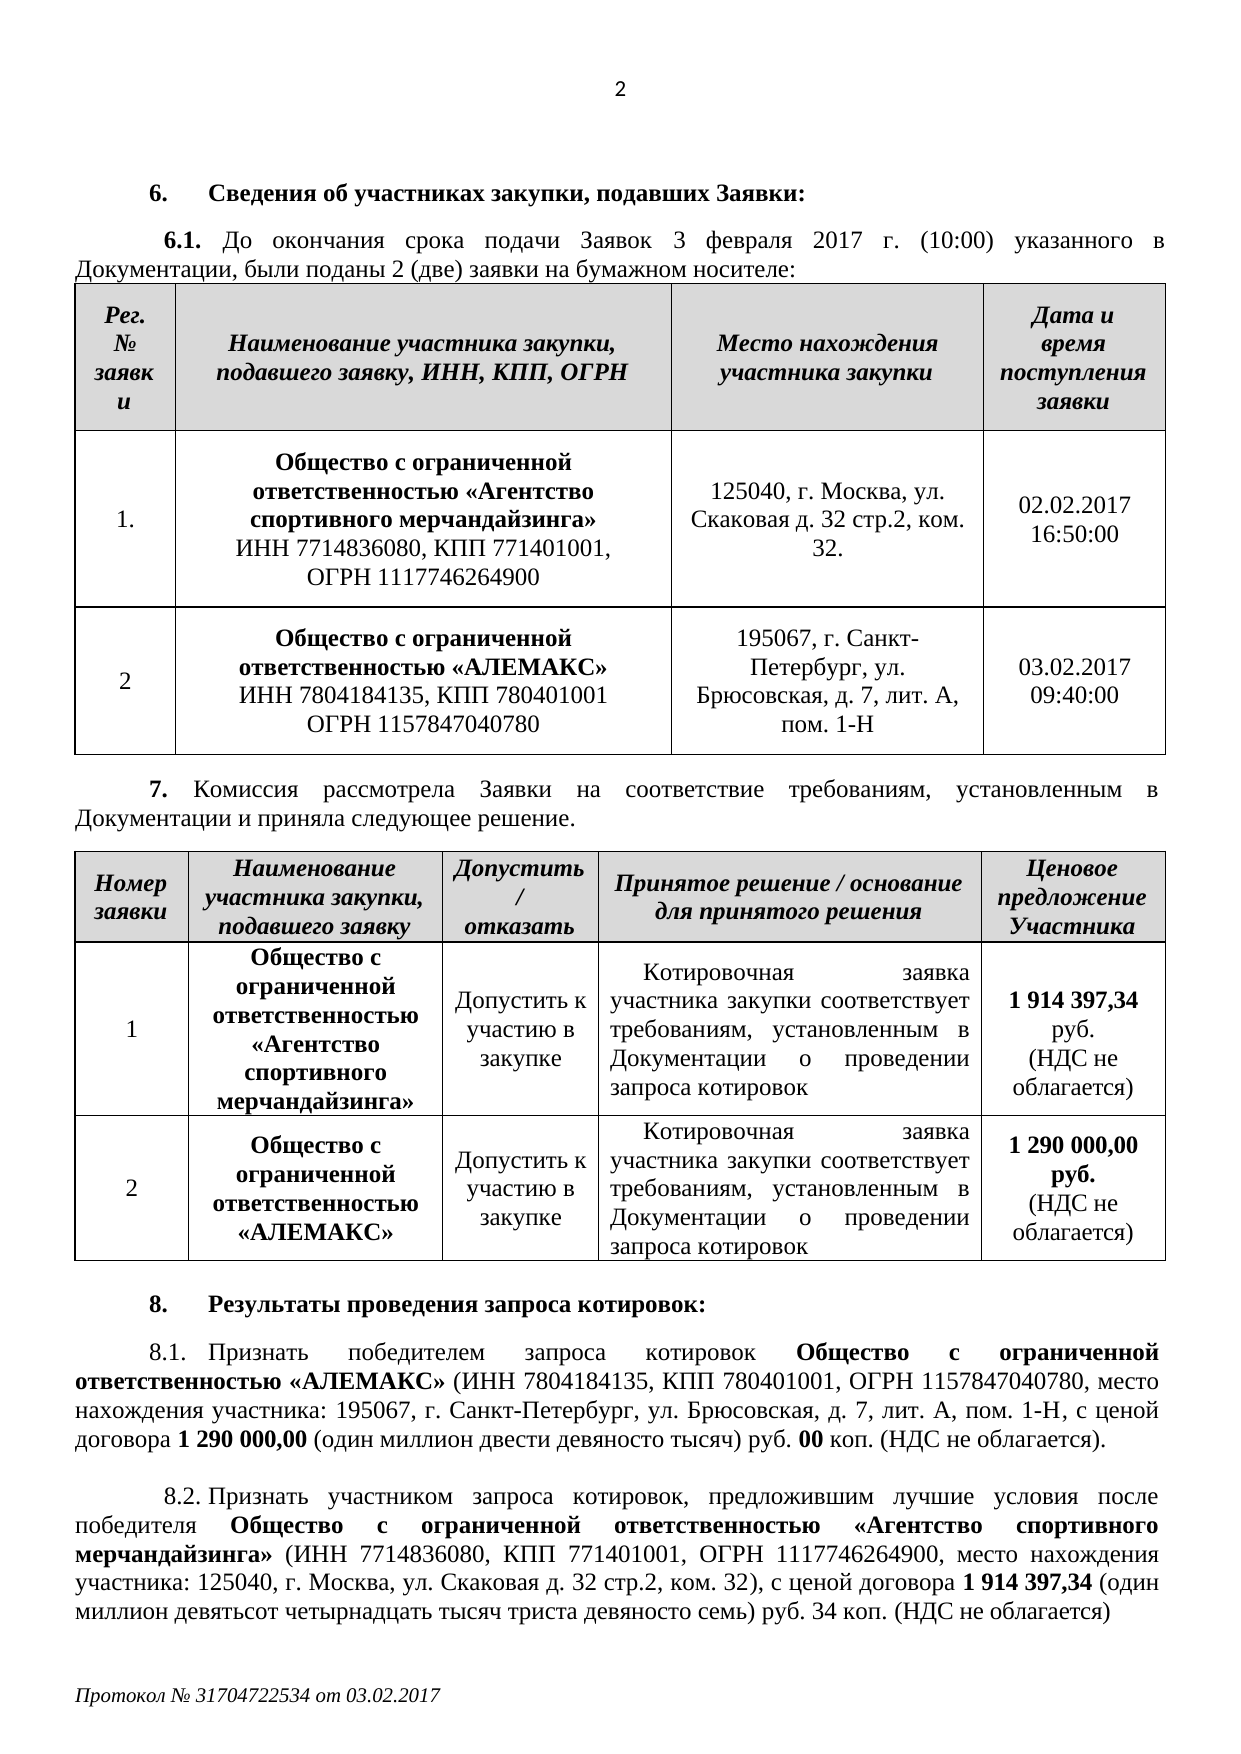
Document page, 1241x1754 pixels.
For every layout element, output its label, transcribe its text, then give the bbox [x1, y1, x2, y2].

table_cell Допустить к участию в закупке [443, 943, 598, 1115]
table_cell 03.02.2017 09:40:00 [984, 608, 1165, 754]
table_cell 2 [76, 1116, 188, 1260]
table_header Место нахождения участника закупки [672, 284, 983, 430]
text 8.2. Признать участником запроса котировок, предложившим лучшие условия после победителя Общество с ограниченной ответственностью «Агентство спортивного мерчандайзинга» (ИНН 7714836080, КПП 771401001, ОГРН 1117746264900, место нахождения участника: 125040, г. Москва, ул. Скаковая д. 32 стр.2, ком. 32), с ценой договора 1 914 397,34 (один миллион девятьсот четырнадцать тысяч триста девяносто семь) руб. 34 коп. (НДС не облагается) [75, 1481, 1159, 1625]
table_header Ценовое предложение Участника [982, 852, 1165, 941]
table_cell 1. [76, 431, 175, 606]
table_header Наименование участника закупки, подавшего заявку [189, 852, 442, 941]
table_cell Общество с ограниченной ответственностью «АЛЕМАКС» ИНН 7804184135, КПП 780401001 ОГРН 1157847040780 [176, 608, 671, 754]
table_cell Общество с ограниченной ответственностью «АЛЕМАКС» [189, 1116, 442, 1260]
table_header Дата и время поступления заявки [984, 284, 1165, 430]
list Признать победителем запроса котировок Общество с ограниченной ответственностью «АЛЕМАКС» (ИНН 7804184135, КПП 780401001, ОГРН 1157847040780, место нахождения участника: 195067, г. Санкт-Петербург, ул. Брюсовская, д. 7, лит. А, пом. 1-Н, с ценой договора 1 290 000,00 (один миллион двести девяносто тысяч) руб. 00 коп. (НДС не облагается). [75, 1337, 1159, 1452]
table_header Рег. № заявки [76, 284, 175, 430]
table_cell 2 [76, 608, 175, 754]
table_cell Допустить к участию в закупке [443, 1116, 598, 1260]
table_header Допустить/ отказать [443, 852, 598, 941]
table_cell [984, 431, 1165, 606]
table_cell 125040, г. Москва, ул. Скаковая д. 32 стр.2, ком. 32. [672, 431, 983, 606]
table_header Номер заявки [76, 852, 188, 941]
table_cell 1 290 000,00 руб. (НДС не облагается) [982, 1116, 1165, 1260]
table_cell Общество с ограниченной ответственностью «Агентство спортивного мерчандайзинга» [189, 943, 442, 1115]
table_cell 1 [76, 943, 188, 1115]
table_header Наименование участника закупки, подавшего заявку, ИНН, КПП, ОГРН [176, 284, 671, 430]
list До окончания срока подачи Заявок (10:00) указанного в Документации, были поданы 2 (две) заявки на бумажном носителе: [75, 226, 1165, 283]
table_cell 195067, г. Санкт-Петербург, ул. Брюсовская, д. 7, лит. А, пом. 1-Н [672, 608, 983, 754]
table_cell Котировочная заявка участника закупки соответствует требованиям, установленным в Документации о проведении запроса котировок [599, 1116, 981, 1260]
table_header Принятое решение / основание для принятого решения [599, 852, 981, 941]
table_cell Котировочная заявка участника закупки соответствует требованиям, установленным в Документации о проведении запроса котировок [599, 943, 981, 1115]
list Результаты проведения запроса котировок: [75, 1289, 1159, 1318]
table_cell Общество с ограниченной ответственностью «Агентство спортивного мерчандайзинга» ИНН 7714836080, КПП 771401001, ОГРН 1117746264900 [176, 431, 671, 606]
list Комиссия рассмотрела Заявки на соответствие требованиям, установленным в Документации и приняла следующее решение. [75, 774, 1159, 831]
table_cell 1 914 397,34 руб. (НДС не облагается) [982, 943, 1165, 1115]
list Сведения об участниках закупки, подавших Заявки: [75, 178, 1165, 206]
